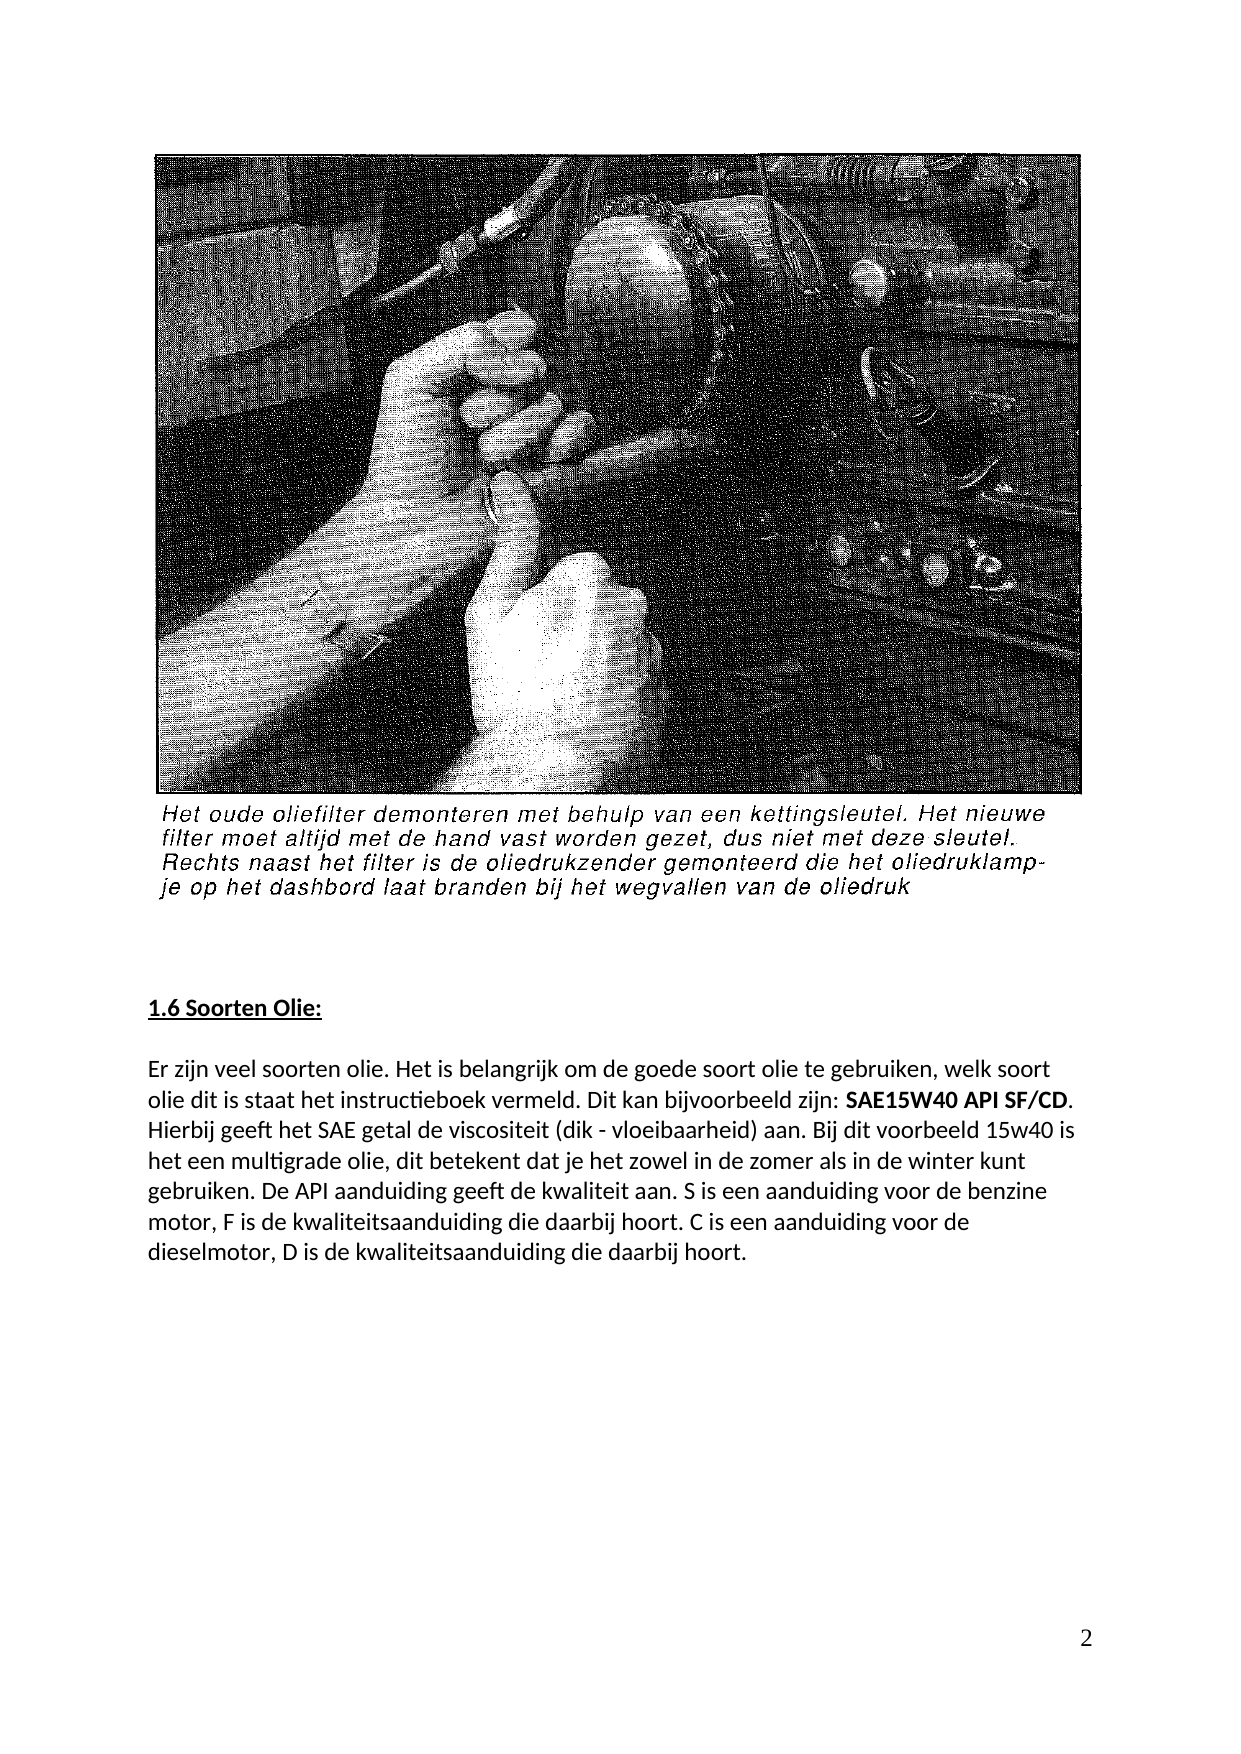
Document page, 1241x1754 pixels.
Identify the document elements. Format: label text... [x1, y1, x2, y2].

text Er zijn veel soorten olie. Het is belangrijk om de goede soort olie te gebruiken, welk soort olie dit is staat het instructieboek vermeld. Dit kan bijvoorbeeld zijn: SAE15W40 API SF/CD. [148, 1053, 1093, 1114]
text Hierbij geeft het SAE getal de viscositeit (dik - vloeibaarheid) aan. Bij dit voorbeeld 15w40 is het een multigrade olie, dit betekent dat je het zowel in de zomer als in de winter kunt gebruiken. De API aanduiding geeft de kwaliteit aan. S is een aanduiding voor de benzine motor, F is de kwaliteitsaanduiding die daarbij hoort. C is een aanduiding voor de dieselmotor, D is de kwaliteitsaanduiding die daarbij hoort. [148, 1114, 1093, 1267]
text 1.6 Soorten Olie: [148, 992, 1093, 1023]
